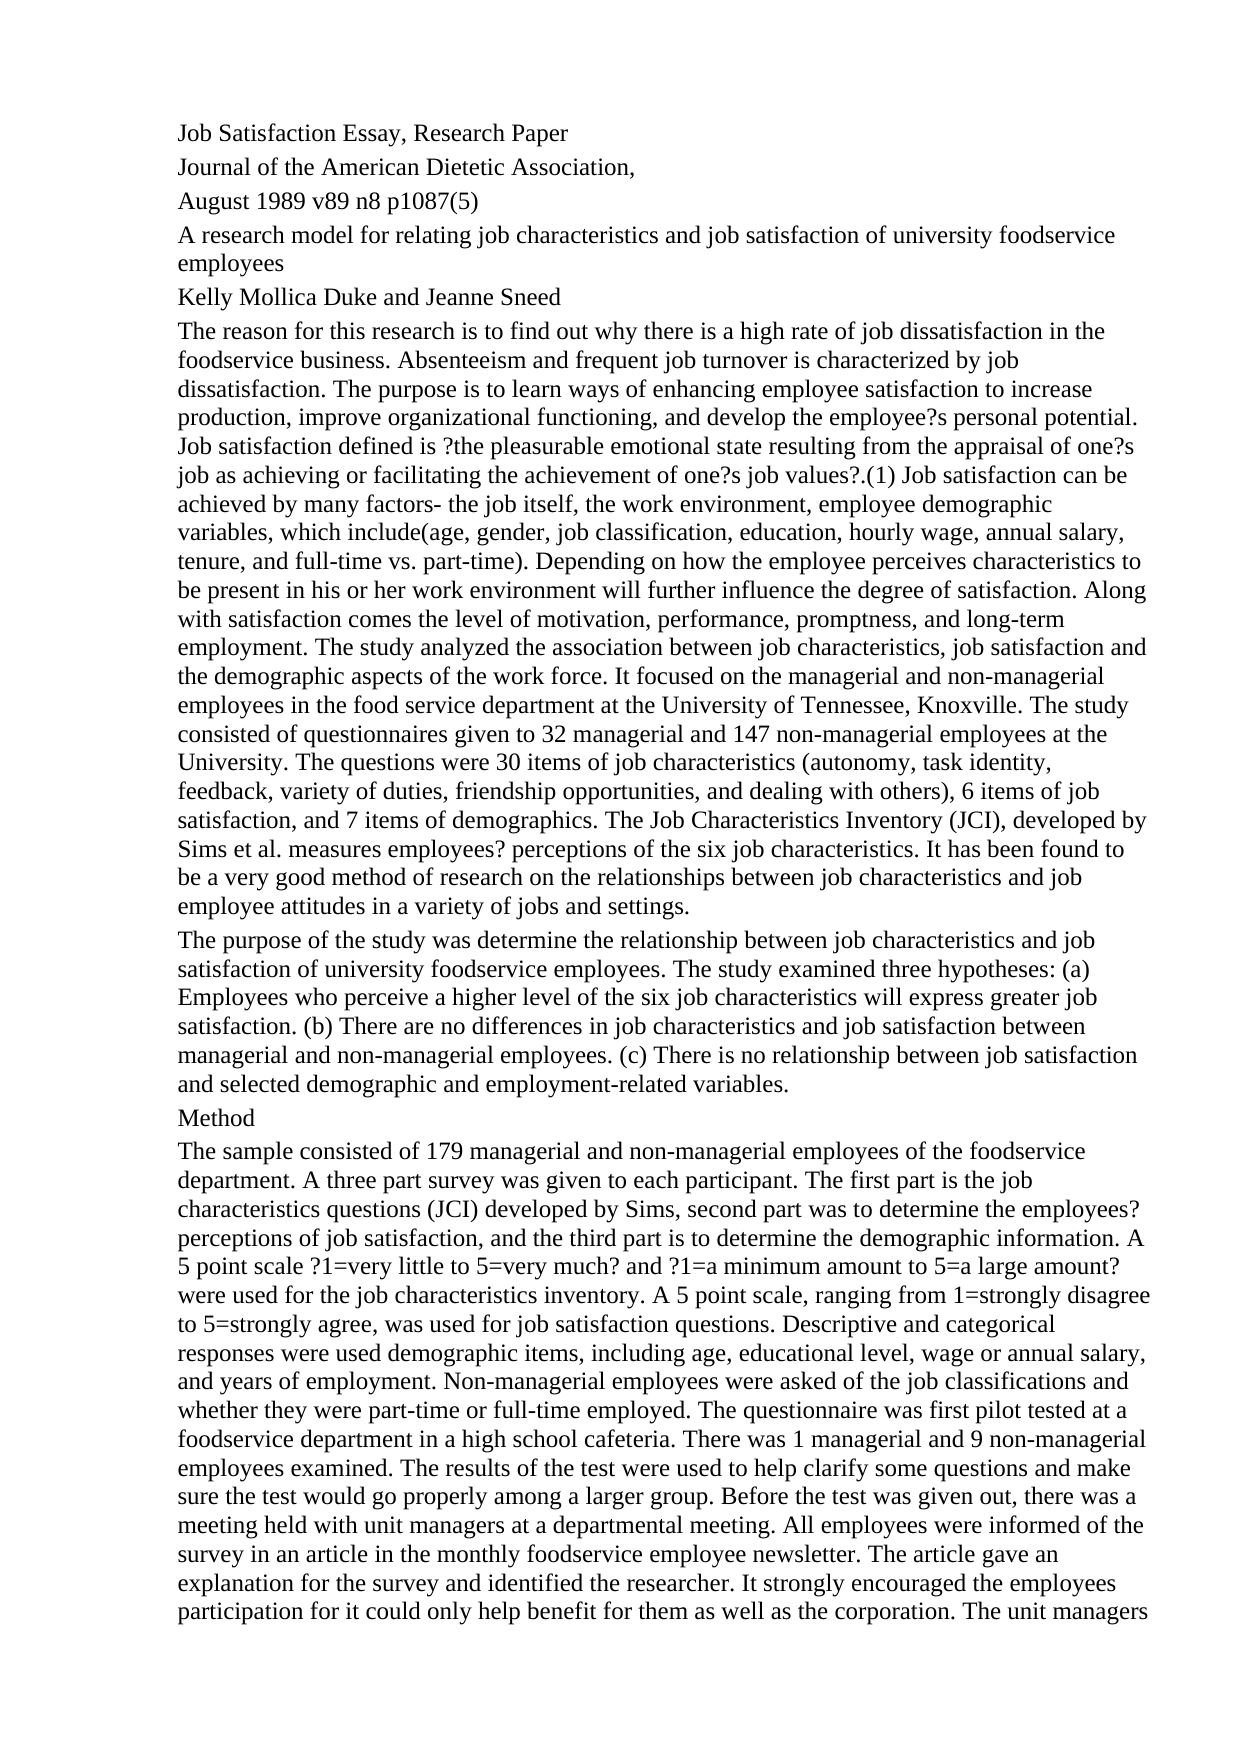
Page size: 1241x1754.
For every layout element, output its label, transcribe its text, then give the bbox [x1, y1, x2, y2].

text August 1989 v89 n8 p1087(5) [177, 186, 1152, 214]
text The purpose of the study was determine the relationship between job characteristics and job satisfaction of university foodservice employees. The study examined three hypotheses: (a) Employees who perceive a higher level of the six job characteristics will express greater job satisfaction. (b) There are no differences in job characteristics and job satisfaction between managerial and non-managerial employees. (c) There is no relationship between job satisfaction and selected demographic and employment-related variables. [177, 925, 1152, 1097]
text Method [177, 1103, 1152, 1131]
text Journal of the American Dietetic Association, [177, 152, 1152, 181]
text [177, 1136, 1152, 1625]
text The reason for this research is to find out why there is a high rate of job dissatisfaction in the foodservice business. Absenteeism and frequent job turnover is characterized by job dissatisfaction. The purpose is to learn ways of enhancing employee satisfaction to increase production, improve organizational functioning, and develop the employee?s personal potential. Job satisfaction defined is ?the pleasurable emotional state resulting from the appraisal of one?s job as achieving or facilitating the achievement of one?s job values?.(1) Job satisfaction can be achieved by many factors- the job itself, the work environment, employee demographic variables, which include(age, gender, job classification, education, hourly wage, annual salary, tenure, and full-time vs. part-time). Depending on how the employee perceives characteristics to be present in his or her work environment will further influence the degree of satisfaction. Along with satisfaction comes the level of motivation, performance, promptness, and long-term employment. The study analyzed the association between job characteristics, job satisfaction and the demographic aspects of the work force. It focused on the managerial and non-managerial employees in the food service department at the University of Tennessee, Knoxville. The study consisted of questionnaires given to 32 managerial and 147 non-managerial employees at the University. The questions were 30 items of job characteristics (autonomy, task identity, feedback, variety of duties, friendship opportunities, and dealing with others), 6 items of job satisfaction, and 7 items of demographics. The Job Characteristics Inventory (JCI), developed by Sims et al. measures employees? perceptions of the six job characteristics. It has been found to be a very good method of research on the relationships between job characteristics and job employee attitudes in a variety of jobs and settings. [177, 316, 1152, 920]
text Kelly Mollica Duke and Jeanne Sneed [177, 282, 1152, 311]
text Job Satisfaction Essay, Research Paper [177, 118, 1152, 147]
text A research model for relating job characteristics and job satisfaction of university foodservice employees [177, 220, 1152, 277]
